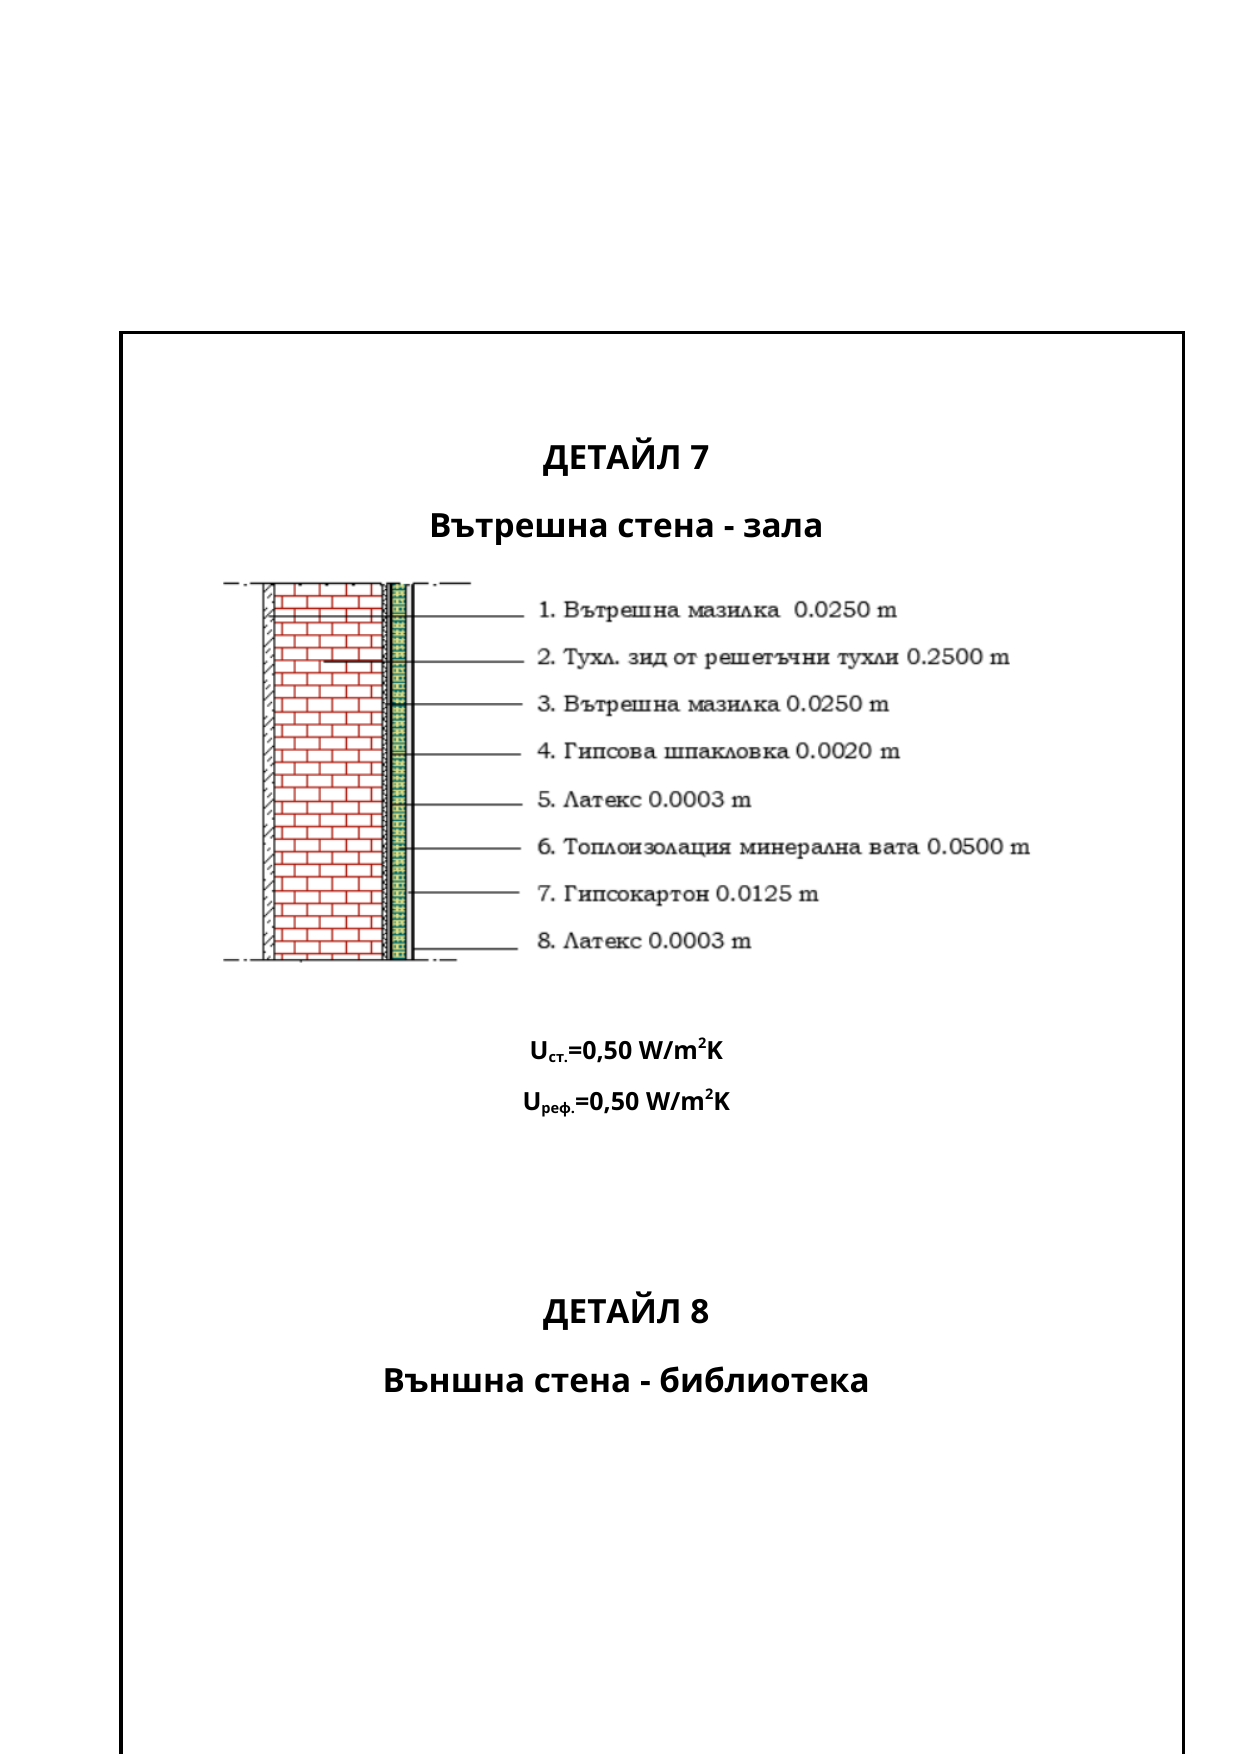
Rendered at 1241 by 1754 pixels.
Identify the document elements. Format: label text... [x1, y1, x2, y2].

text Вътрешна стена - зала [123, 502, 1134, 547]
text Uст.=0,50 W/m2K [123, 1033, 1134, 1067]
text ДЕТАЙЛ 7 [123, 434, 1134, 479]
text ДЕТАЙЛ 8 [123, 1288, 1134, 1334]
picture [217, 570, 1035, 968]
text Външна стена - библиотека [123, 1356, 1134, 1402]
text Uреф.=0,50 W/m2K [123, 1084, 1134, 1118]
